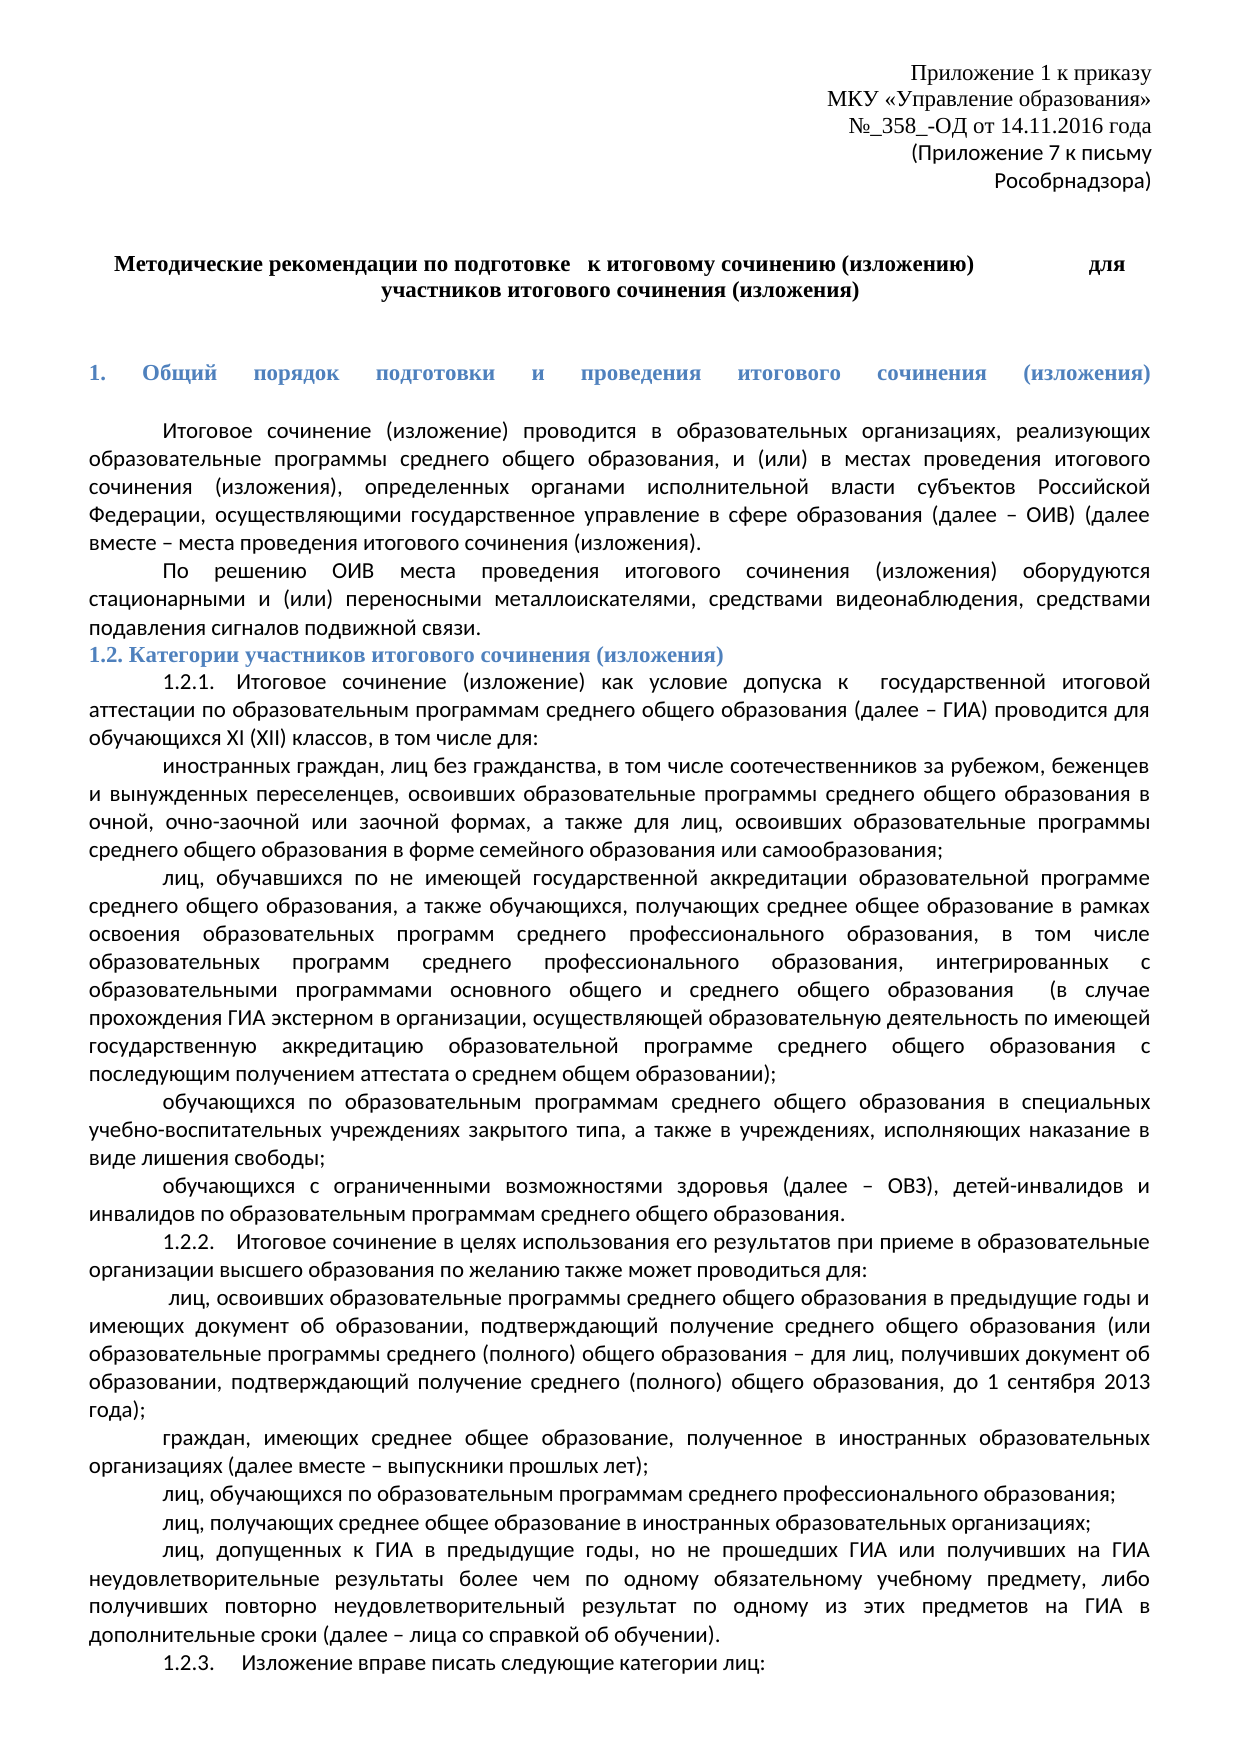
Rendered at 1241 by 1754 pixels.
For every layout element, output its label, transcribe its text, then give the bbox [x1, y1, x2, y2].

text обучающихся с ограниченными возможностями здоровья (далее – ОВЗ), детей-инвалидов и инвалидов по образовательным программам среднего общего образования. [89, 1171, 1152, 1227]
subtitle 1. Общий порядок подготовки и проведения итогового сочинения (изложения) [89, 359, 1152, 416]
text лиц, допущенных к ГИА в предыдущие годы, но не прошедших ГИА или получивших на ГИА неудовлетворительные результаты более чем по одному обязательному учебному предмету, либо получивших повторно неудовлетворительный результат по одному из этих предметов на ГИА в дополнительные сроки (далее – лица со справкой об обучении). [89, 1536, 1152, 1648]
text Приложение 1 к приказу [89, 59, 1152, 85]
text граждан, имеющих среднее общее образование, полученное в иностранных образовательных организациях (далее вместе – выпускники прошлых лет); [89, 1423, 1152, 1479]
text лиц, получающих среднее общее образование в иностранных образовательных организациях; [89, 1508, 1152, 1536]
text лиц, обучавшихся по не имеющей государственной аккредитации образовательной программе среднего общего образования, а также обучающихся, получающих среднее общее образование в рамках освоения образовательных программ среднего профессионального образования, в том числе образовательных программ среднего профессионального образования, интегрированных с образовательными программами основного общего и среднего общего образования (в случае прохождения ГИА экстерном в организации, осуществляющей образовательную деятельность по имеющей государственную аккредитацию образовательной программе среднего общего образования с последующим получением аттестата о среднем общем образовании); [89, 863, 1152, 1087]
text 1.2.1. Итоговое сочинение (изложение) как условие допуска к государственной итоговой аттестации по образовательным программам среднего общего образования (далее – ГИА) проводится для обучающихся XI (XII) классов, в том числе для: [89, 667, 1152, 751]
text обучающихся по образовательным программам среднего общего образования в специальных учебно-воспитательных учреждениях закрытого типа, а также в учреждениях, исполняющих наказание в виде лишения свободы; [89, 1087, 1152, 1171]
text Итоговое сочинение (изложение) проводится в образовательных организациях, реализующих образовательные программы среднего общего образования, и (или) в местах проведения итогового сочинения (изложения), определенных органами исполнительной власти субъектов Российской Федерации, осуществляющими государственное управление в сфере образования (далее – ОИВ) (далее вместе – места проведения итогового сочинения (изложения). [89, 416, 1152, 557]
text лиц, обучающихся по образовательным программам среднего профессионального образования; [89, 1479, 1152, 1508]
text лиц, освоивших образовательные программы среднего общего образования в предыдущие годы и имеющих документ об образовании, подтверждающий получение среднего общего образования (или образовательные программы среднего (полного) общего образования – для лиц, получивших документ об образовании, подтверждающий получение среднего (полного) общего образования, до 1 сентября 2013 года); [89, 1283, 1152, 1423]
subtitle 1.2. Категории участников итогового сочинения (изложения) [89, 641, 1152, 667]
text Методические рекомендации по подготовке к итоговому сочинению (изложению) для участников итогового сочинения (изложения) [89, 250, 1152, 303]
text 1.2.2. Итоговое сочинение в целях использования его результатов при приеме в образовательные организации высшего образования по желанию также может проводиться для: [89, 1227, 1152, 1283]
text (Приложение 7 к письму [89, 138, 1152, 166]
text МКУ «Управление образования» [89, 85, 1152, 112]
text иностранных граждан, лиц без гражданства, в том числе соотечественников за рубежом, беженцев и вынужденных переселенцев, освоивших образовательные программы среднего общего образования в очной, очно-заочной или заочной формах, а также для лиц, освоивших образовательные программы среднего общего образования в форме семейного образования или самообразования; [89, 751, 1152, 863]
text По решению ОИВ места проведения итогового сочинения (изложения) оборудуются стационарными и (или) переносными металлоискателями, средствами видеонаблюдения, средствами подавления сигналов подвижной связи. [89, 557, 1152, 641]
text Рособрнадзора) [89, 166, 1152, 194]
text 1.2.3. Изложение вправе писать следующие категории лиц: [89, 1648, 1152, 1676]
text №_358_-ОД от 14.11.2016 года [89, 112, 1152, 138]
